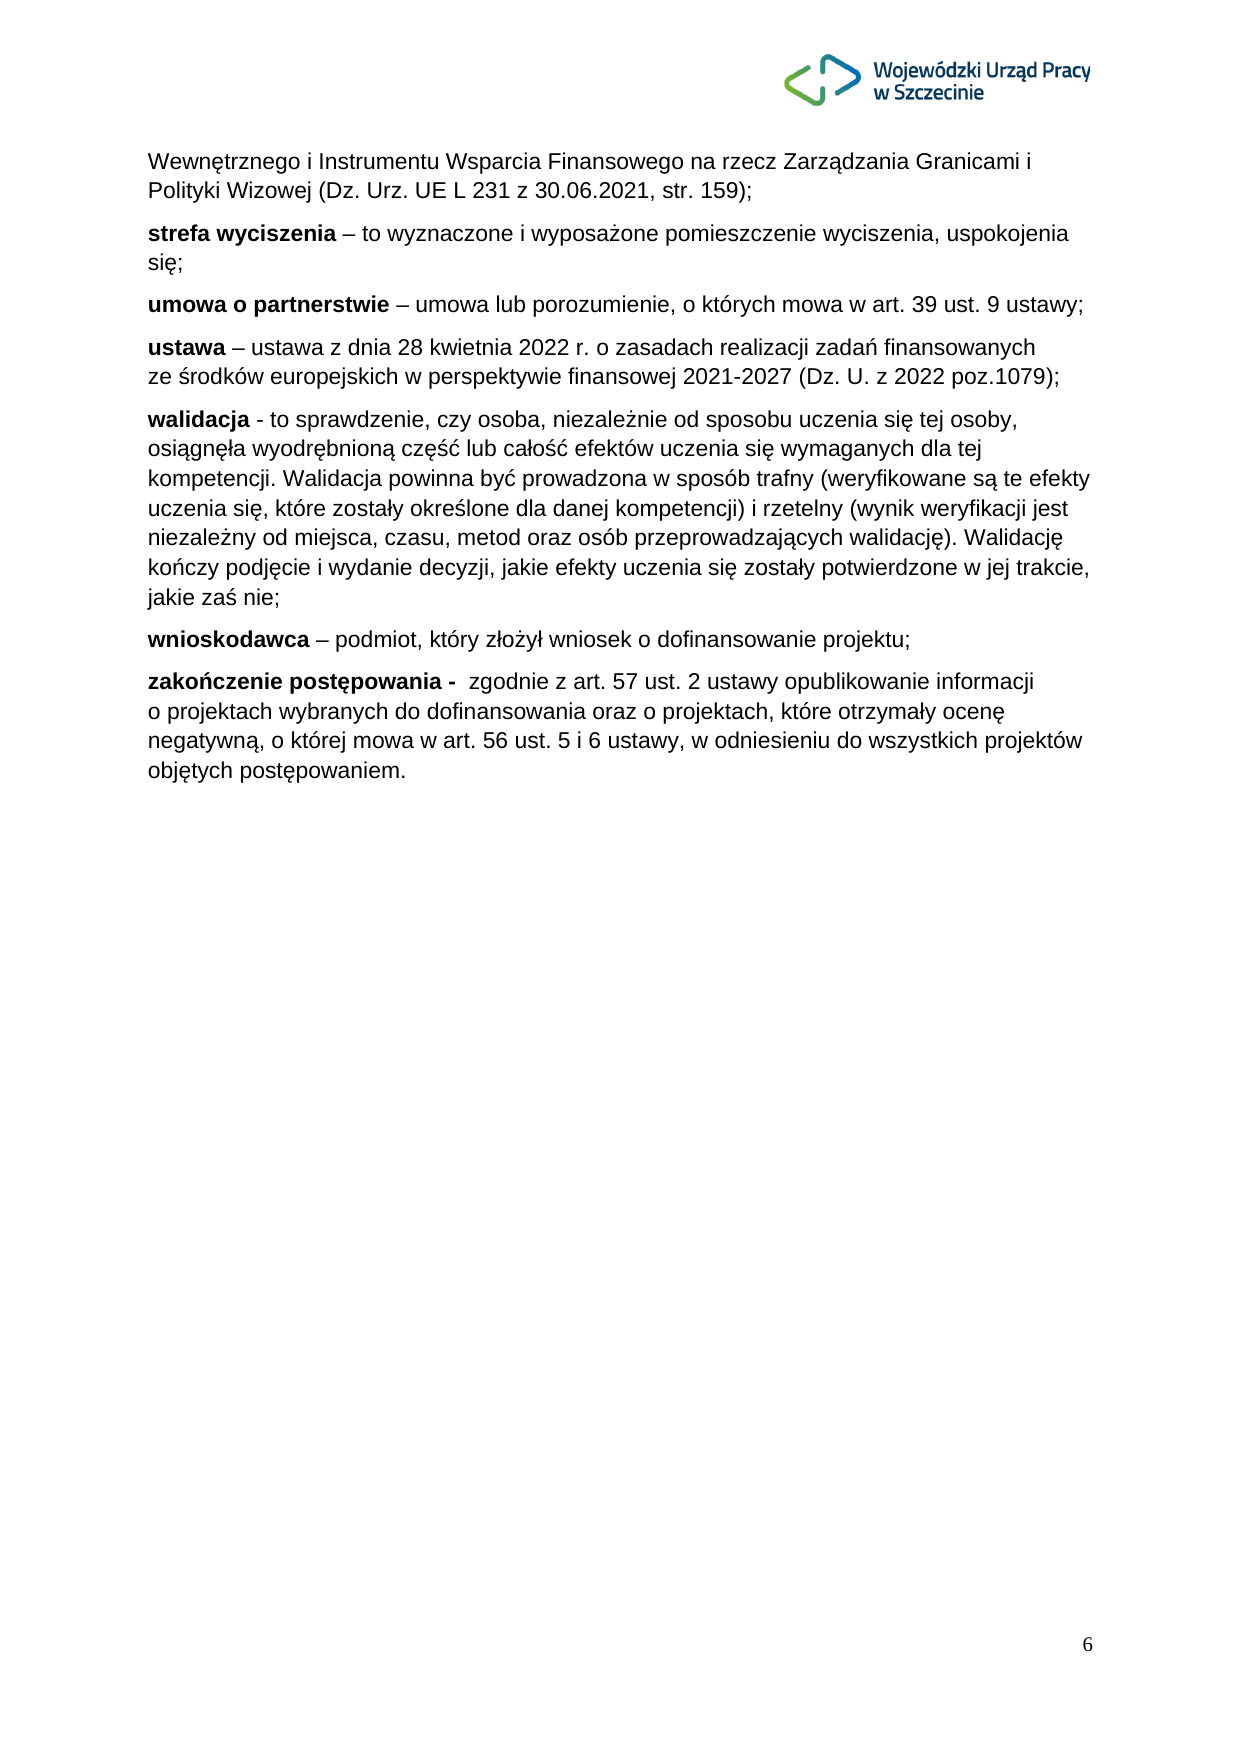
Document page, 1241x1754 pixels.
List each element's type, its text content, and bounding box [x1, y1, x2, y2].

text umowa o partnerstwie – umowa lub porozumienie, o których mowa w art. 39 ust. 9 ustawy; [148, 291, 1092, 318]
text wnioskodawca – podmiot, który złożył wniosek o dofinansowanie projektu; [148, 626, 1092, 652]
text strefa wyciszenia – to wyznaczone i wyposażone pomieszczenie wyciszenia, uspokojenia się; [148, 219, 1092, 276]
text ustawa – ustawa z dnia 28 kwietnia 2022 r. o zasadach realizacji zadań finansowanych ze środków europejskich w perspektywie finansowej 2021-2027 (Dz. U. z 2022 poz.1079); [148, 334, 1092, 390]
text zakończenie postępowania - zgodnie z art. 57 ust. 2 ustawy opublikowanie informacji o projektach wybranych do dofinansowania oraz o projektach, które otrzymały ocenę negatywną, o której mowa w art. 56 ust. 5 i 6 ustawy, w odniesieniu do wszystkich projektów objętych postępowaniem. [148, 668, 1092, 783]
text walidacja - to sprawdzenie, czy osoba, niezależnie od sposobu uczenia się tej osoby, osiągnęła wyodrębnioną część lub całość efektów uczenia się wymaganych dla tej kompetencji. Walidacja powinna być prowadzona w sposób trafny (weryfikowane są te efekty uczenia się, które zostały określone dla danej kompetencji) i rzetelny (wynik weryfikacji jest niezależny od miejsca, czasu, metod oraz osób przeprowadzających walidację). Walidację kończy podjęcie i wydanie decyzji, jakie efekty uczenia się zostały potwierdzone w jej trakcie, jakie zaś nie; [148, 406, 1092, 610]
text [148, 148, 1092, 204]
picture [784, 54, 1091, 106]
